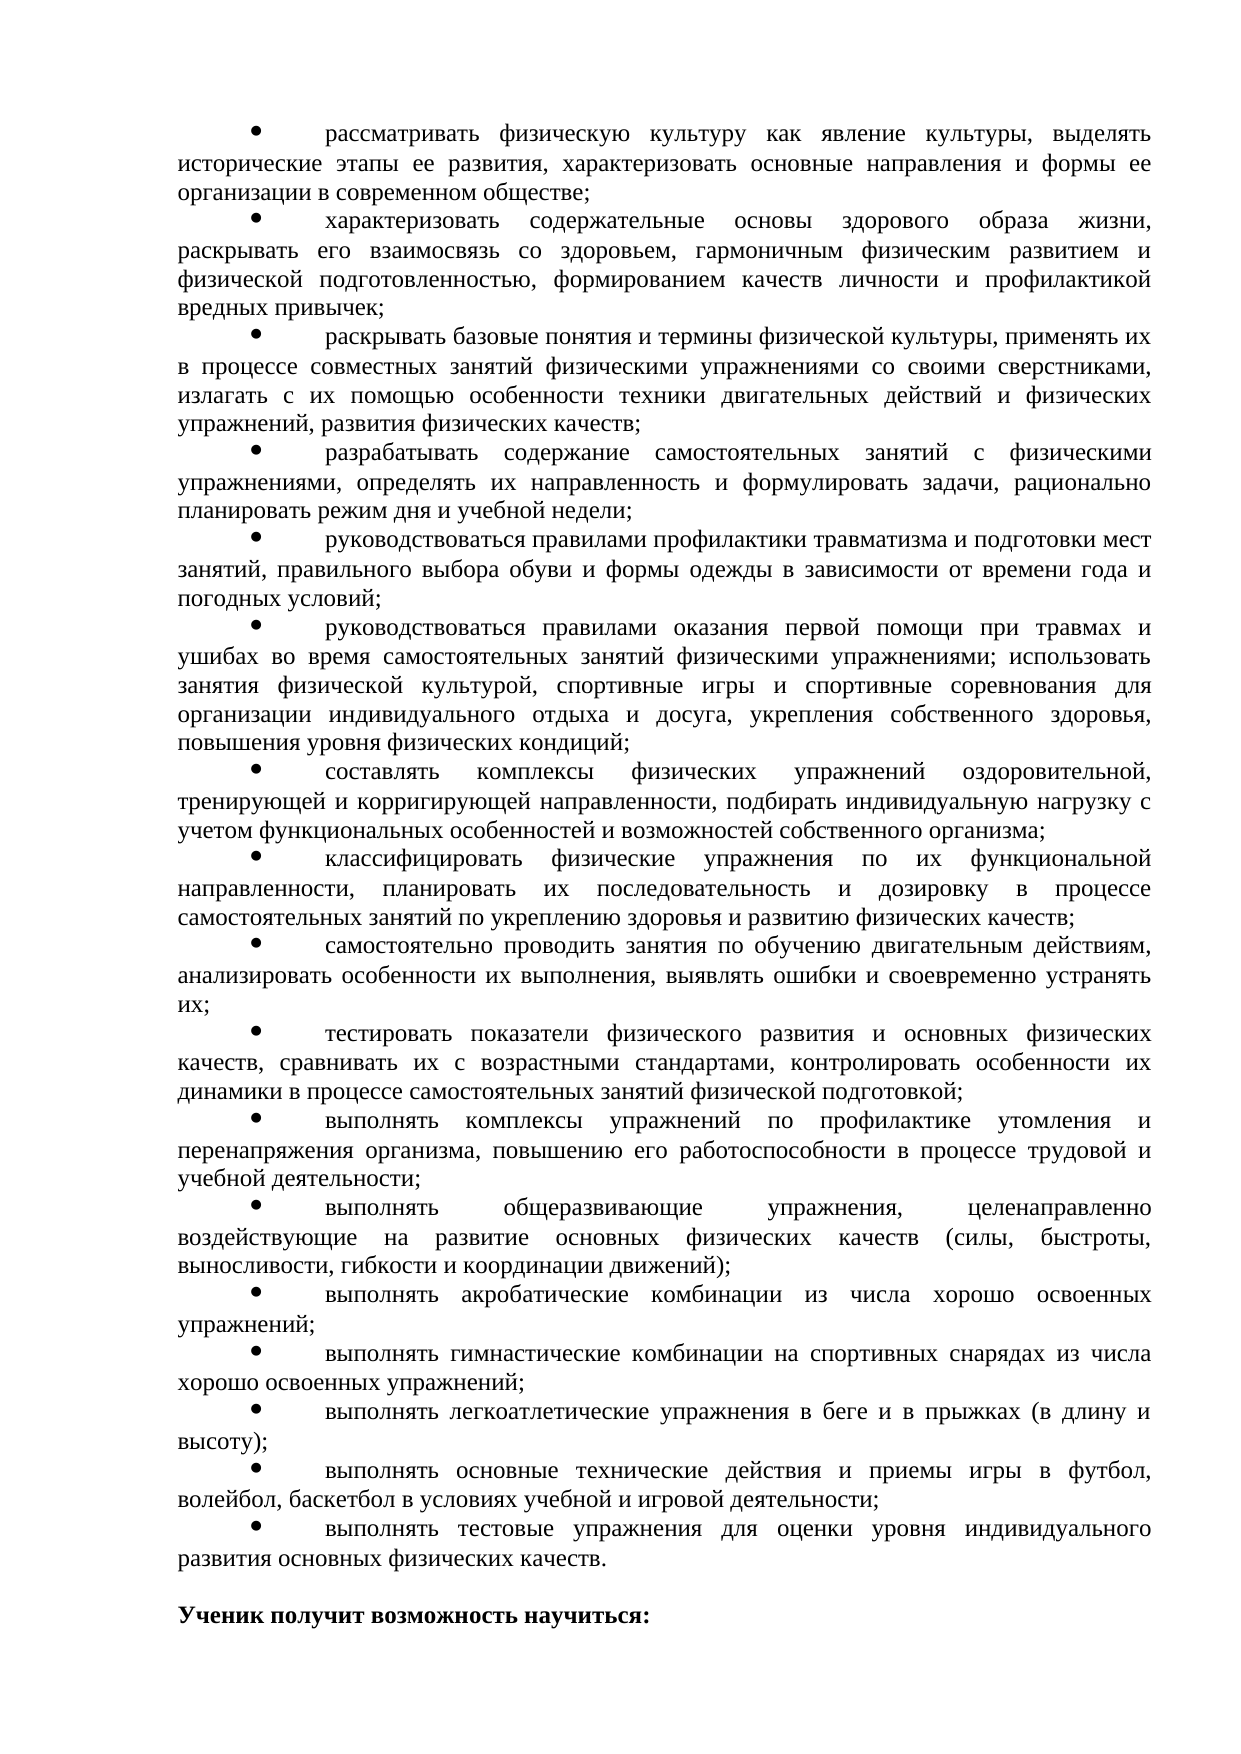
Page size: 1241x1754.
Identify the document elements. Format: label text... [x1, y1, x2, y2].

list выполнять легкоатлетические упражнения в беге и в прыжках (в длину и высоту); [177, 1396, 1152, 1455]
list выполнять акробатические комбинации из числа хорошо освоенных упражнений; [177, 1279, 1152, 1338]
list составлять комплексы физических упражнений оздоровительной, тренирующей и корригирующей направленности, подбирать индивидуальную нагрузку с учетом функциональных особенностей и возможностей собственного организма; [177, 756, 1152, 843]
list раскрывать базовые понятия и термины физической культуры, применять их в процессе совместных занятий физическими упражнениями со своими сверстниками, излагать с их помощью особенности техники двигательных действий и физических упражнений, развития физических качеств; [177, 321, 1152, 437]
list характеризовать содержательные основы здорового образа жизни, раскрывать его взаимосвязь со здоровьем, гармоничным физическим развитием и физической подготовленностью, формированием качеств личности и профилактикой вредных привычек; [177, 205, 1152, 321]
list выполнять основные технические действия и приемы игры в футбол, волейбол, баскетбол в условиях учебной и игровой деятельности; [177, 1455, 1152, 1513]
text Ученик получит возможность научиться: [177, 1600, 1152, 1629]
list рассматривать физическую культуру как явление культуры, выделять исторические этапы ее развития, характеризовать основные направления и формы ее организации в современном обществе; [177, 118, 1152, 205]
list выполнять гимнастические комбинации на спортивных снарядах из числа хорошо освоенных упражнений; [177, 1338, 1152, 1396]
list руководствоваться правилами оказания первой помощи при травмах и ушибах во время самостоятельных занятий физическими упражнениями; использовать занятия физической культурой, спортивные игры и спортивные соревнования для организации индивидуального отдыха и досуга, укрепления собственного здоровья, повышения уровня физических кондиций; [177, 612, 1152, 756]
list классифицировать физические упражнения по их функциональной направленности, планировать их последовательность и дозировку в процессе самостоятельных занятий по укреплению здоровья и развитию физических качеств; [177, 843, 1152, 931]
list выполнять комплексы упражнений по профилактике утомления и перенапряжения организма, повышению его работоспособности в процессе трудовой и учебной деятельности; [177, 1105, 1152, 1192]
list тестировать показатели физического развития и основных физических качеств, сравнивать их с возрастными стандартами, контролировать особенности их динамики в процессе самостоятельных занятий физической подготовкой; [177, 1018, 1152, 1105]
list разрабатывать содержание самостоятельных занятий с физическими упражнениями, определять их направленность и формулировать задачи, рационально планировать режим дня и учебной недели; [177, 437, 1152, 524]
list руководствоваться правилами профилактики травматизма и подготовки мест занятий, правильного выбора обуви и формы одежды в зависимости от времени года и погодных условий; [177, 524, 1152, 612]
list самостоятельно проводить занятия по обучению двигательным действиям, анализировать особенности их выполнения, выявлять ошибки и своевременно устранять их; [177, 931, 1152, 1018]
list выполнять общеразвивающие упражнения, целенаправленно воздействующие на развитие основных физических качеств (силы, быстроты, выносливости, гибкости и координации движений); [177, 1192, 1152, 1279]
list выполнять тестовые упражнения для оценки уровня индивидуального развития основных физических качеств. [177, 1513, 1152, 1572]
